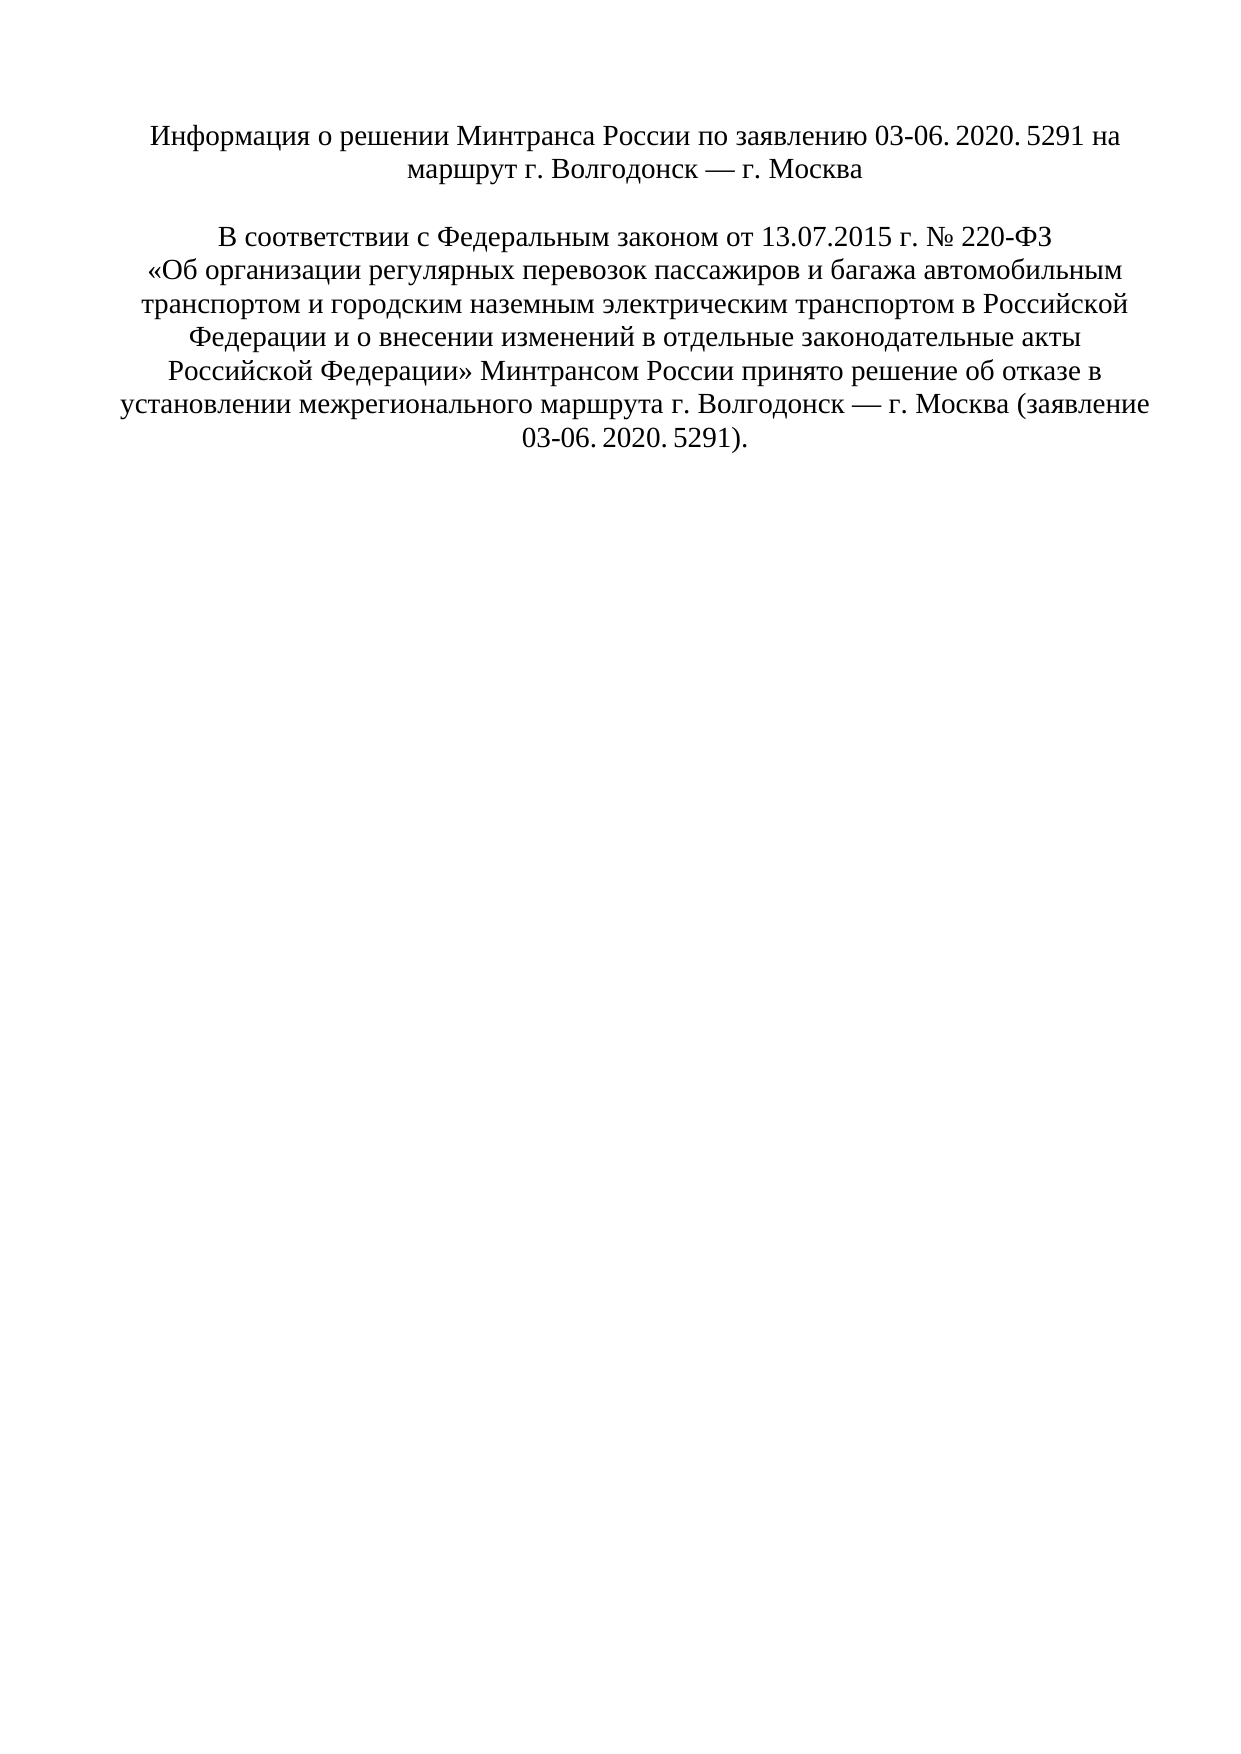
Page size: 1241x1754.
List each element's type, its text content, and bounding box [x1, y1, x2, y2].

text Информация о решении Минтранса России по заявлению 03-06. 2020. 5291 на маршрут г. Волгодонск — г. Москва [118, 118, 1152, 185]
text В соответствии с Федеральным законом от 13.07.2015 г. № 220-ФЗ «Об организации регулярных перевозок пассажиров и багажа автомобильным транспортом и городским наземным электрическим транспортом в Российской Федерации и о внесении изменений в отдельные законодательные акты Российской Федерации» Минтрансом России принято решение об отказе в установлении межрегионального маршрута г. Волгодонск — г. Москва (заявление 03-06. 2020. 5291). [118, 219, 1152, 453]
